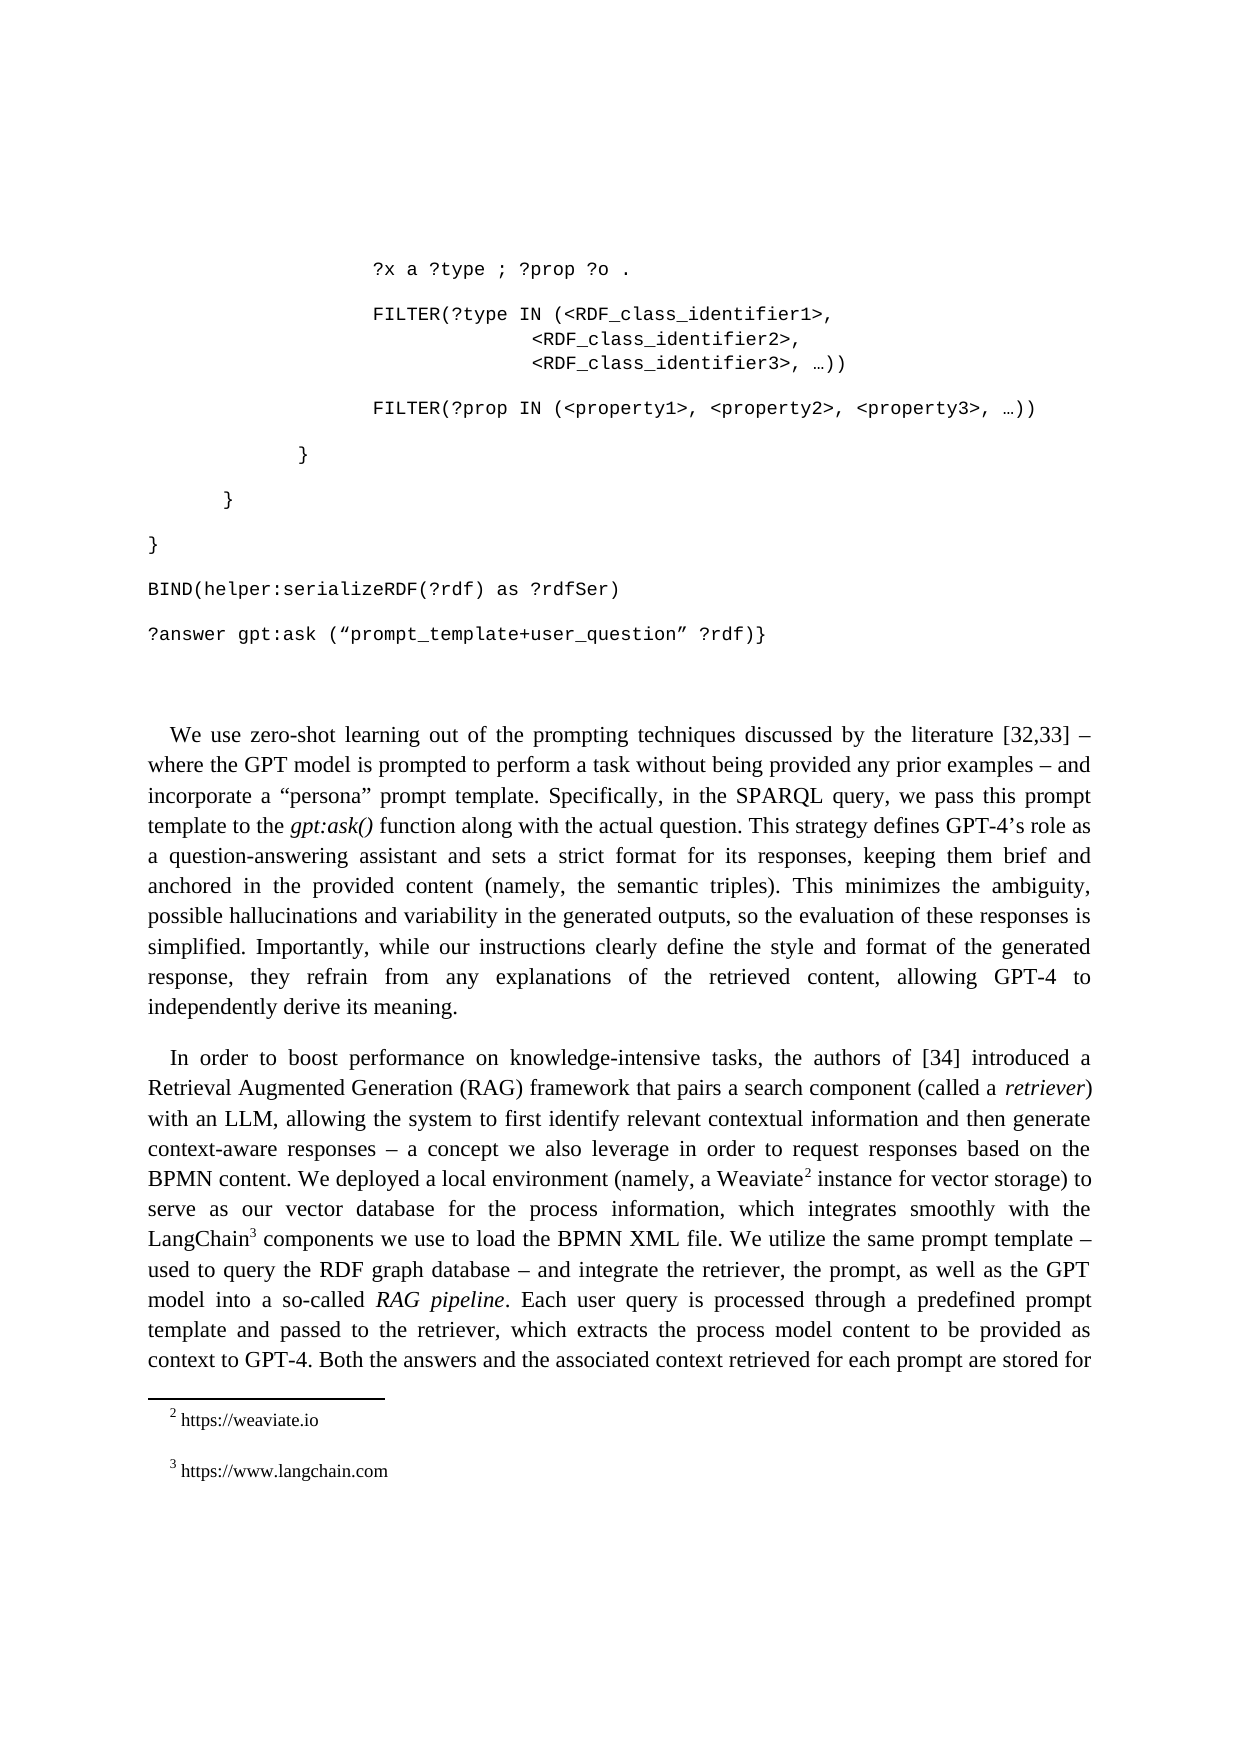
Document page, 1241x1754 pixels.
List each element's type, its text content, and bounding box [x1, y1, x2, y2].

text BIND(helper:serializeRDF(?rdf) as ?rdfSer) [148, 580, 1092, 601]
text FILTER(?prop IN (<property1>, <property2>, <property3>, …)) [148, 399, 1092, 420]
text } [148, 535, 1092, 556]
text ?answer gpt:ask (“prompt_template+user_question” ?rdf)} [148, 625, 1092, 646]
text We use zero-shot learning out of the prompting techniques discussed by the literature [32,33] – where the GPT model is prompted to perform a task without being provided any prior examples – and incorporate a “persona” prompt template. Specifically, in the SPARQL query, we pass this prompt template to the gpt:ask() function along with the actual question. This strategy defines GPT-4’s role as a question-answering assistant and sets a strict format for its responses, keeping them brief and anchored in the provided content (namely, the semantic triples). This minimizes the ambiguity, possible hallucinations and variability in the generated outputs, so the evaluation of these responses is simplified. Importantly, while our instructions clearly define the style and format of the generated response, they refrain from any explanations of the retrieved content, allowing GPT-4 to independently derive its meaning. [148, 721, 1092, 1019]
text } [148, 489, 1092, 511]
text FILTER(?type IN (<RDF_class_identifier1>, <RDF_class_identifier2>, <RDF_class_identifier3>, …)) [373, 305, 1092, 375]
text ?x a ?type ; ?prop ?o . [148, 260, 1092, 281]
text } [148, 444, 1092, 466]
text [148, 1044, 1092, 1373]
